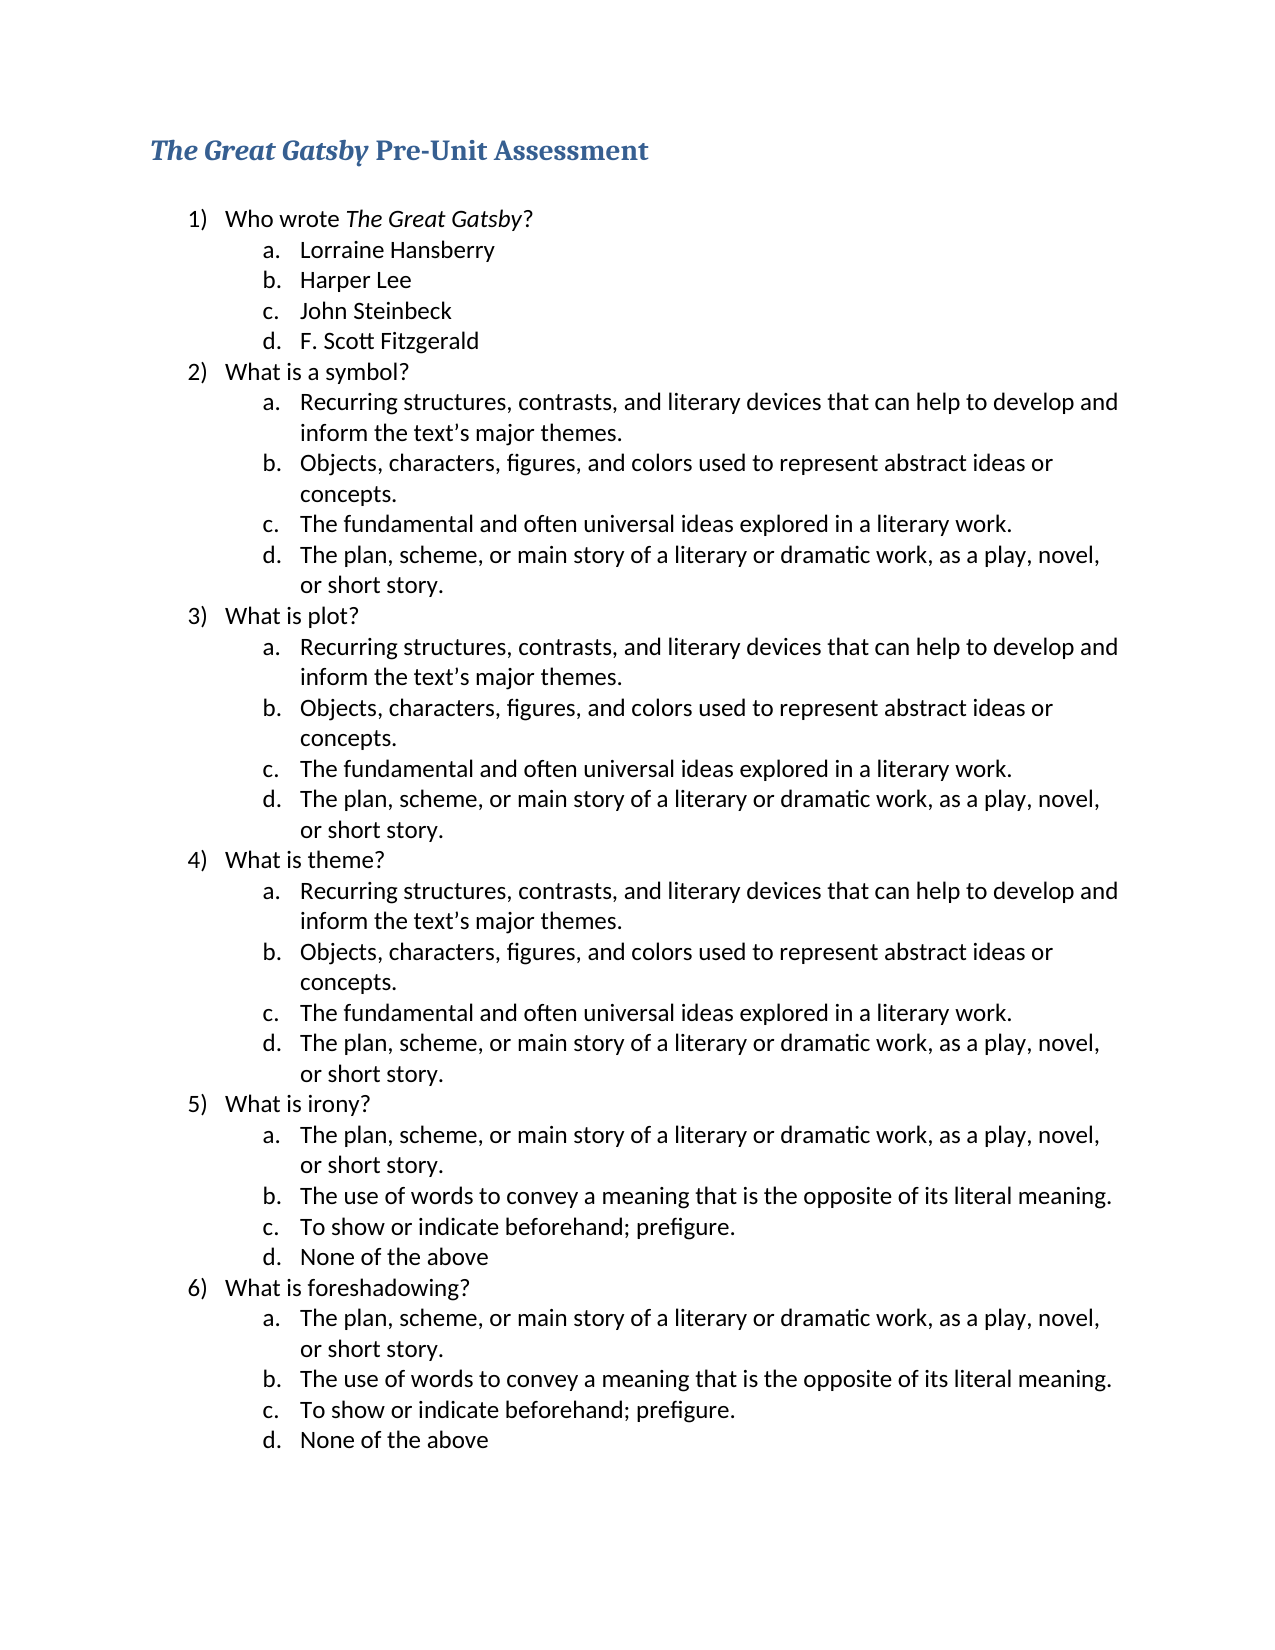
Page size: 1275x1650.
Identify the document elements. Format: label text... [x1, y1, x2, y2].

list The plan, scheme, or main story of a literary or dramatic work, as a play, novel, or short story. [262, 1027, 1125, 1088]
list None of the above [262, 1241, 1125, 1272]
list F. Scott Fitzgerald [262, 326, 1125, 356]
list Objects, characters, figures, and colors used to represent abstract ideas or concepts. [262, 936, 1125, 997]
list The fundamental and often universal ideas explored in a literary work. [262, 997, 1125, 1027]
list Recurring structures, contrasts, and literary devices that can help to develop and inform the text’s major themes. [262, 875, 1125, 936]
list The plan, scheme, or main story of a literary or dramatic work, as a play, novel, or short story. [262, 539, 1125, 600]
list John Steinbeck [262, 295, 1125, 326]
list The fundamental and often universal ideas explored in a literary work. [262, 509, 1125, 539]
list The plan, scheme, or main story of a literary or dramatic work, as a play, novel, or short story. [262, 1119, 1125, 1180]
list Harper Lee [262, 264, 1125, 295]
list Objects, characters, figures, and colors used to represent abstract ideas or concepts. [262, 448, 1125, 509]
list To show or indicate beforehand; prefigure. [262, 1211, 1125, 1241]
list What is foreshadowing? [187, 1272, 1125, 1302]
list Objects, characters, figures, and colors used to represent abstract ideas or concepts. [262, 692, 1125, 753]
list Recurring structures, contrasts, and literary devices that can help to develop and inform the text’s major themes. [262, 631, 1125, 692]
list What is theme? [187, 844, 1125, 875]
list The plan, scheme, or main story of a literary or dramatic work, as a play, novel, or short story. [262, 1302, 1125, 1363]
list The fundamental and often universal ideas explored in a literary work. [262, 753, 1125, 783]
list Who wrote The Great Gatsby? [187, 203, 1125, 234]
list The use of words to convey a meaning that is the opposite of its literal meaning. [262, 1363, 1125, 1394]
subtitle The Great Gatsby Pre-Unit Assessment [150, 134, 1125, 168]
list What is a symbol? [187, 356, 1125, 387]
list Recurring structures, contrasts, and literary devices that can help to develop and inform the text’s major themes. [262, 387, 1125, 448]
list The plan, scheme, or main story of a literary or dramatic work, as a play, novel, or short story. [262, 783, 1125, 844]
list The use of words to convey a meaning that is the opposite of its literal meaning. [262, 1180, 1125, 1211]
list What is irony? [187, 1088, 1125, 1119]
list What is plot? [187, 600, 1125, 631]
list Lorraine Hansberry [262, 234, 1125, 264]
list To show or indicate beforehand; prefigure. [262, 1394, 1125, 1424]
list None of the above [262, 1424, 1125, 1455]
